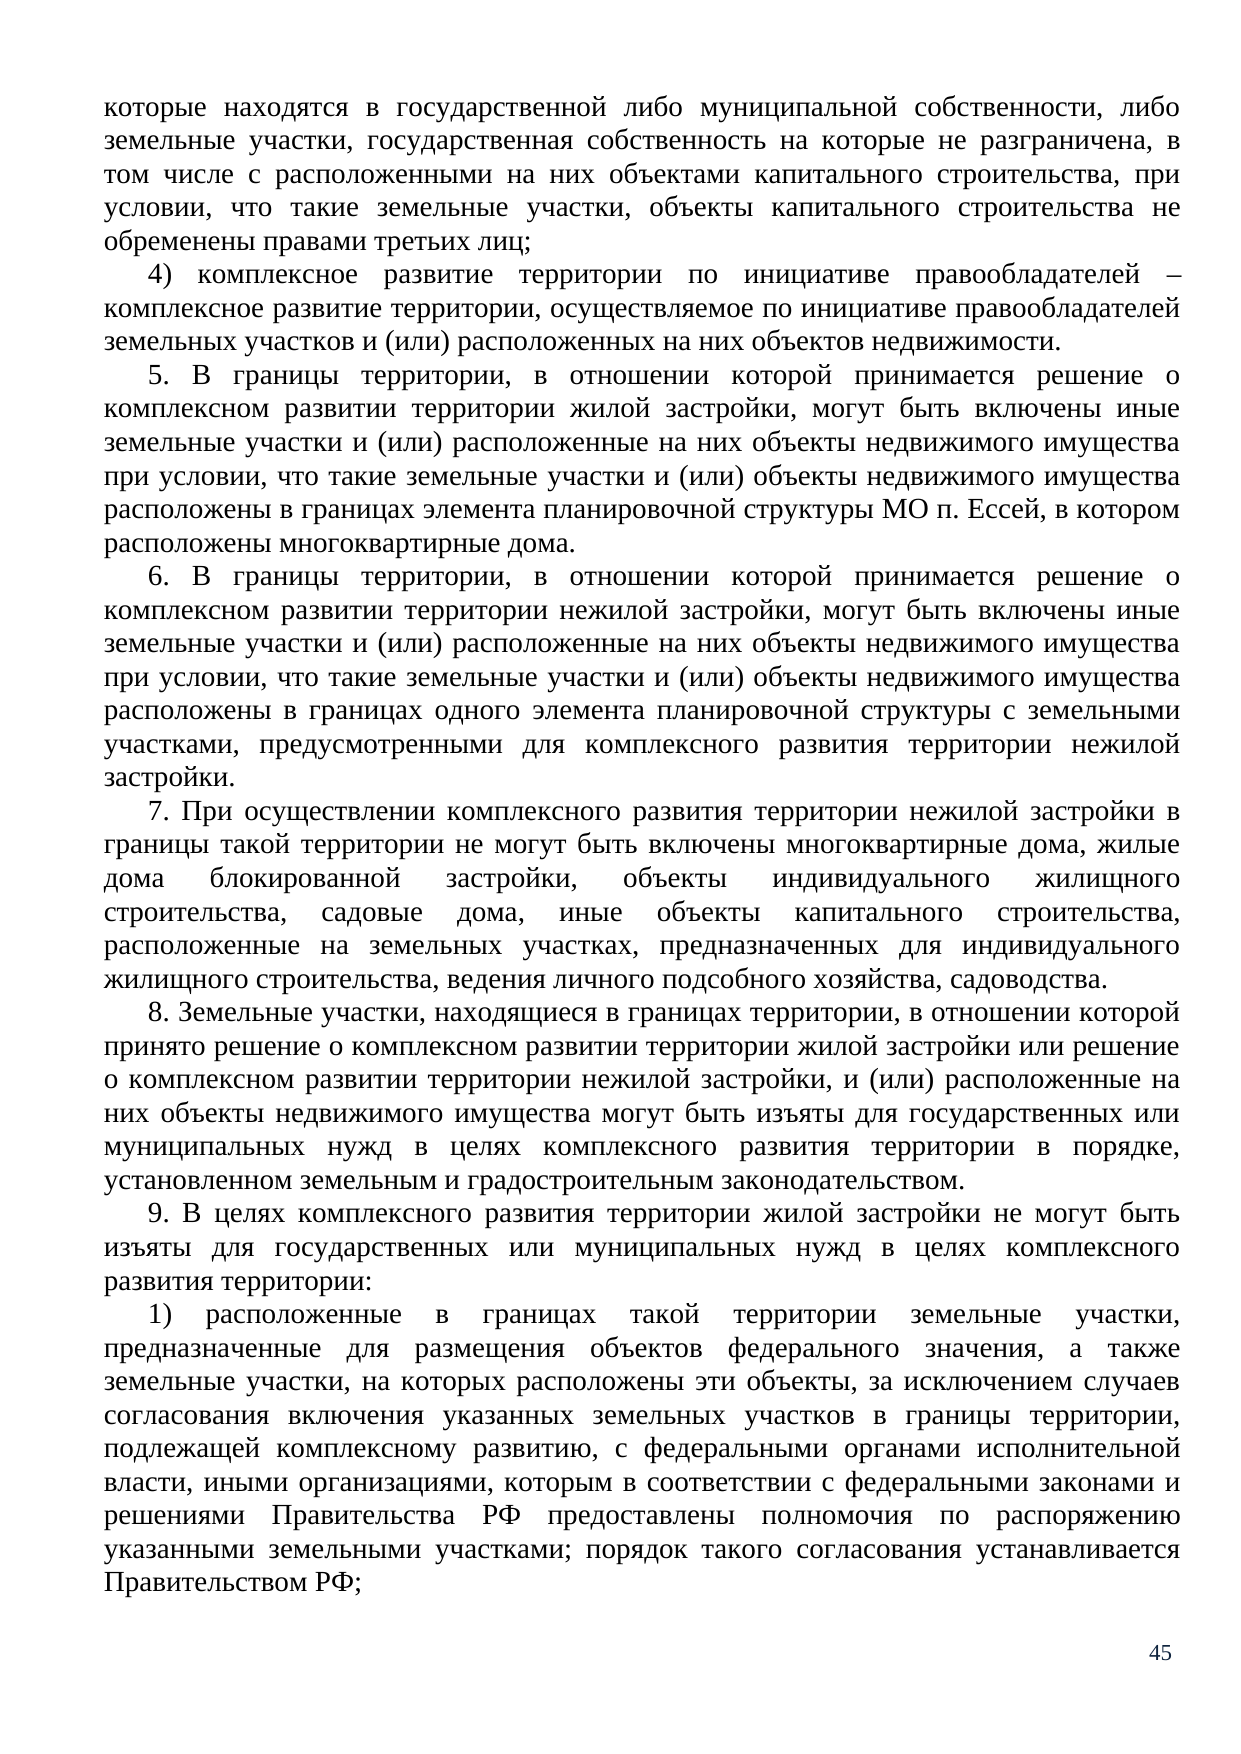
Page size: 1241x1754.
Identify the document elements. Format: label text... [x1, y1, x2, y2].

text 8. Земельные участки, находящиеся в границах территории, в отношении которой принято решение о комплексном развитии территории жилой застройки или решение о комплексном развитии территории нежилой застройки, и (или) расположенные на них объекты недвижимого имущества могут быть изъяты для государственных или муниципальных нужд в целях комплексного развития территории в порядке, установленном земельным и градостроительным законодательством. [103, 994, 1181, 1196]
text 6. В границы территории, в отношении которой принимается решение о комплексном развитии территории нежилой застройки, могут быть включены иные земельные участки и (или) расположенные на них объекты недвижимого имущества при условии, что такие земельные участки и (или) объекты недвижимого имущества расположены в границах одного элемента планировочной структуры с земельными участками, предусмотренными для комплексного развития территории нежилой застройки. [103, 558, 1181, 793]
text 1) расположенные в границах такой территории земельные участки, предназначенные для размещения объектов федерального значения, а также земельные участки, на которых расположены эти объекты, за исключением случаев согласования включения указанных земельных участков в границы территории, подлежащей комплексному развитию, с федеральными органами исполнительной власти, иными организациями, которым в соответствии с федеральными законами и решениями Правительства РФ предоставлены полномочия по распоряжению указанными земельными участками; порядок такого согласования устанавливается Правительством РФ; [103, 1296, 1181, 1598]
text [103, 89, 1181, 256]
text 7. При осуществлении комплексного развития территории нежилой застройки в границы такой территории не могут быть включены многоквартирные дома, жилые дома блокированной застройки, объекты индивидуального жилищного строительства, садовые дома, иные объекты капитального строительства, расположенные на земельных участках, предназначенных для индивидуального жилищного строительства, ведения личного подсобного хозяйства, садоводства. [103, 793, 1181, 994]
text 9. В целях комплексного развития территории жилой застройки не могут быть изъяты для государственных или муниципальных нужд в целях комплексного развития территории: [103, 1196, 1181, 1296]
text 5. В границы территории, в отношении которой принимается решение о комплексном развитии территории жилой застройки, могут быть включены иные земельные участки и (или) расположенные на них объекты недвижимого имущества при условии, что такие земельные участки и (или) объекты недвижимого имущества расположены в границах элемента планировочной структуры МО п. Ессей, в котором расположены многоквартирные дома. [103, 357, 1181, 558]
text 4) комплексное развитие территории по инициативе правообладателей – комплексное развитие территории, осуществляемое по инициативе правообладателей земельных участков и (или) расположенных на них объектов недвижимости. [103, 256, 1181, 357]
